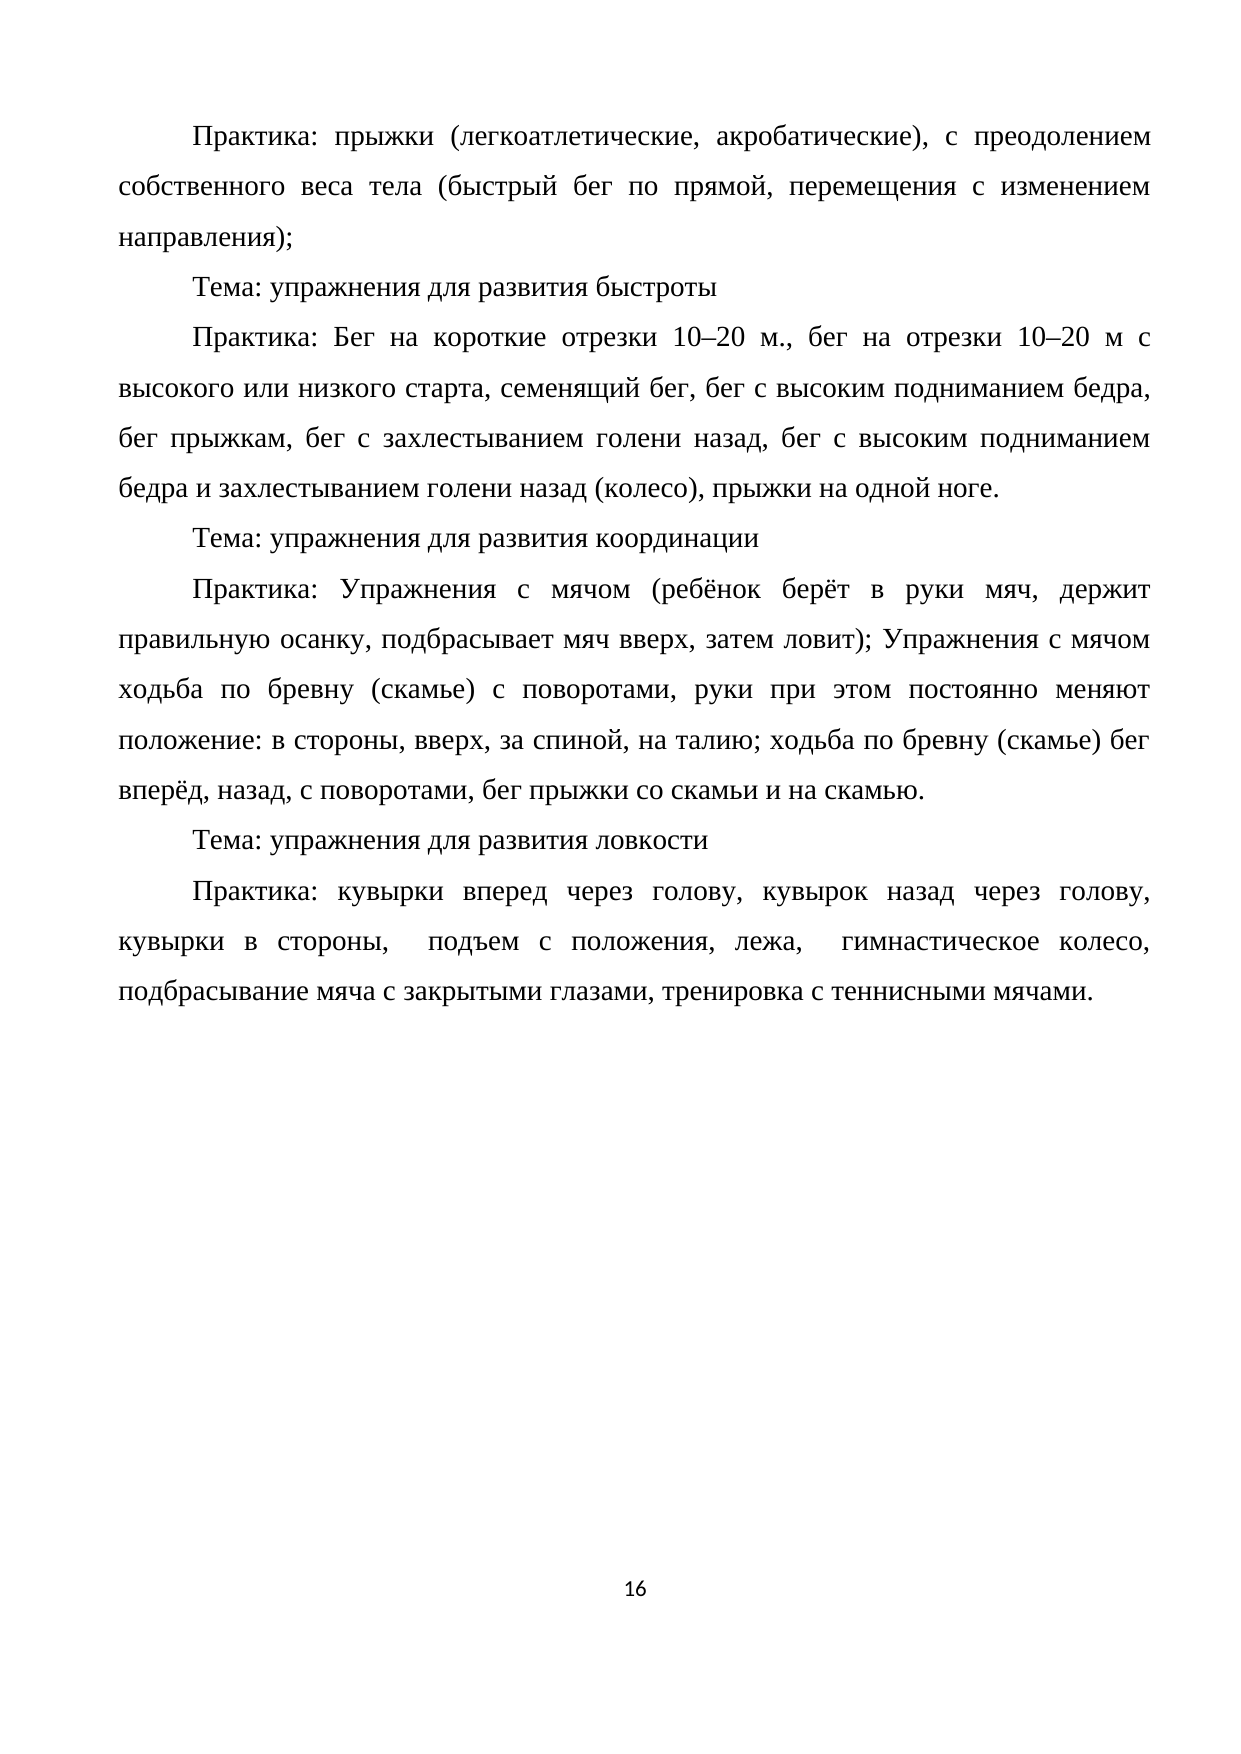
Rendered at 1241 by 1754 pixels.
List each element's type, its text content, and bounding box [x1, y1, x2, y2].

text Практика: прыжки (легкоатлетические, акробатические), с преодолением собственного веса тела (быстрый бег по прямой, перемещения с изменением направления); [118, 118, 1152, 252]
text Практика: Бег на короткие отрезки 10–20 м., бег на отрезки 10–20 м с высокого или низкого старта, семенящий бег, бег с высоким подниманием бедра, бег прыжкам, бег с захлестыванием голени назад, бег с высоким подниманием бедра и захлестыванием голени назад (колесо), прыжки на одной ноге. [118, 319, 1152, 504]
text Практика: кувырки вперед через голову, кувырок назад через голову, кувырки в стороны, подъем с положения, лежа, гимнастическое колесо, подбрасывание мяча с закрытыми глазами, тренировка с теннисными мячами. [118, 873, 1152, 1007]
text Тема: упражнения для развития координации [118, 521, 1152, 554]
text Тема: упражнения для развития ловкости [118, 822, 1152, 856]
text Практика: Упражнения с мячом (ребёнок берёт в руки мяч, держит правильную осанку, подбрасывает мяч вверх, затем ловит); Упражнения с мячом ходьба по бревну (скамье) с поворотами, руки при этом постоянно меняют положение: в стороны, вверх, за спиной, на талию; ходьба по бревну (скамье) бег вперёд, назад, с поворотами, бег прыжки со скамьи и на скамью. [118, 571, 1152, 806]
text Тема: упражнения для развития быстроты [118, 269, 1152, 303]
